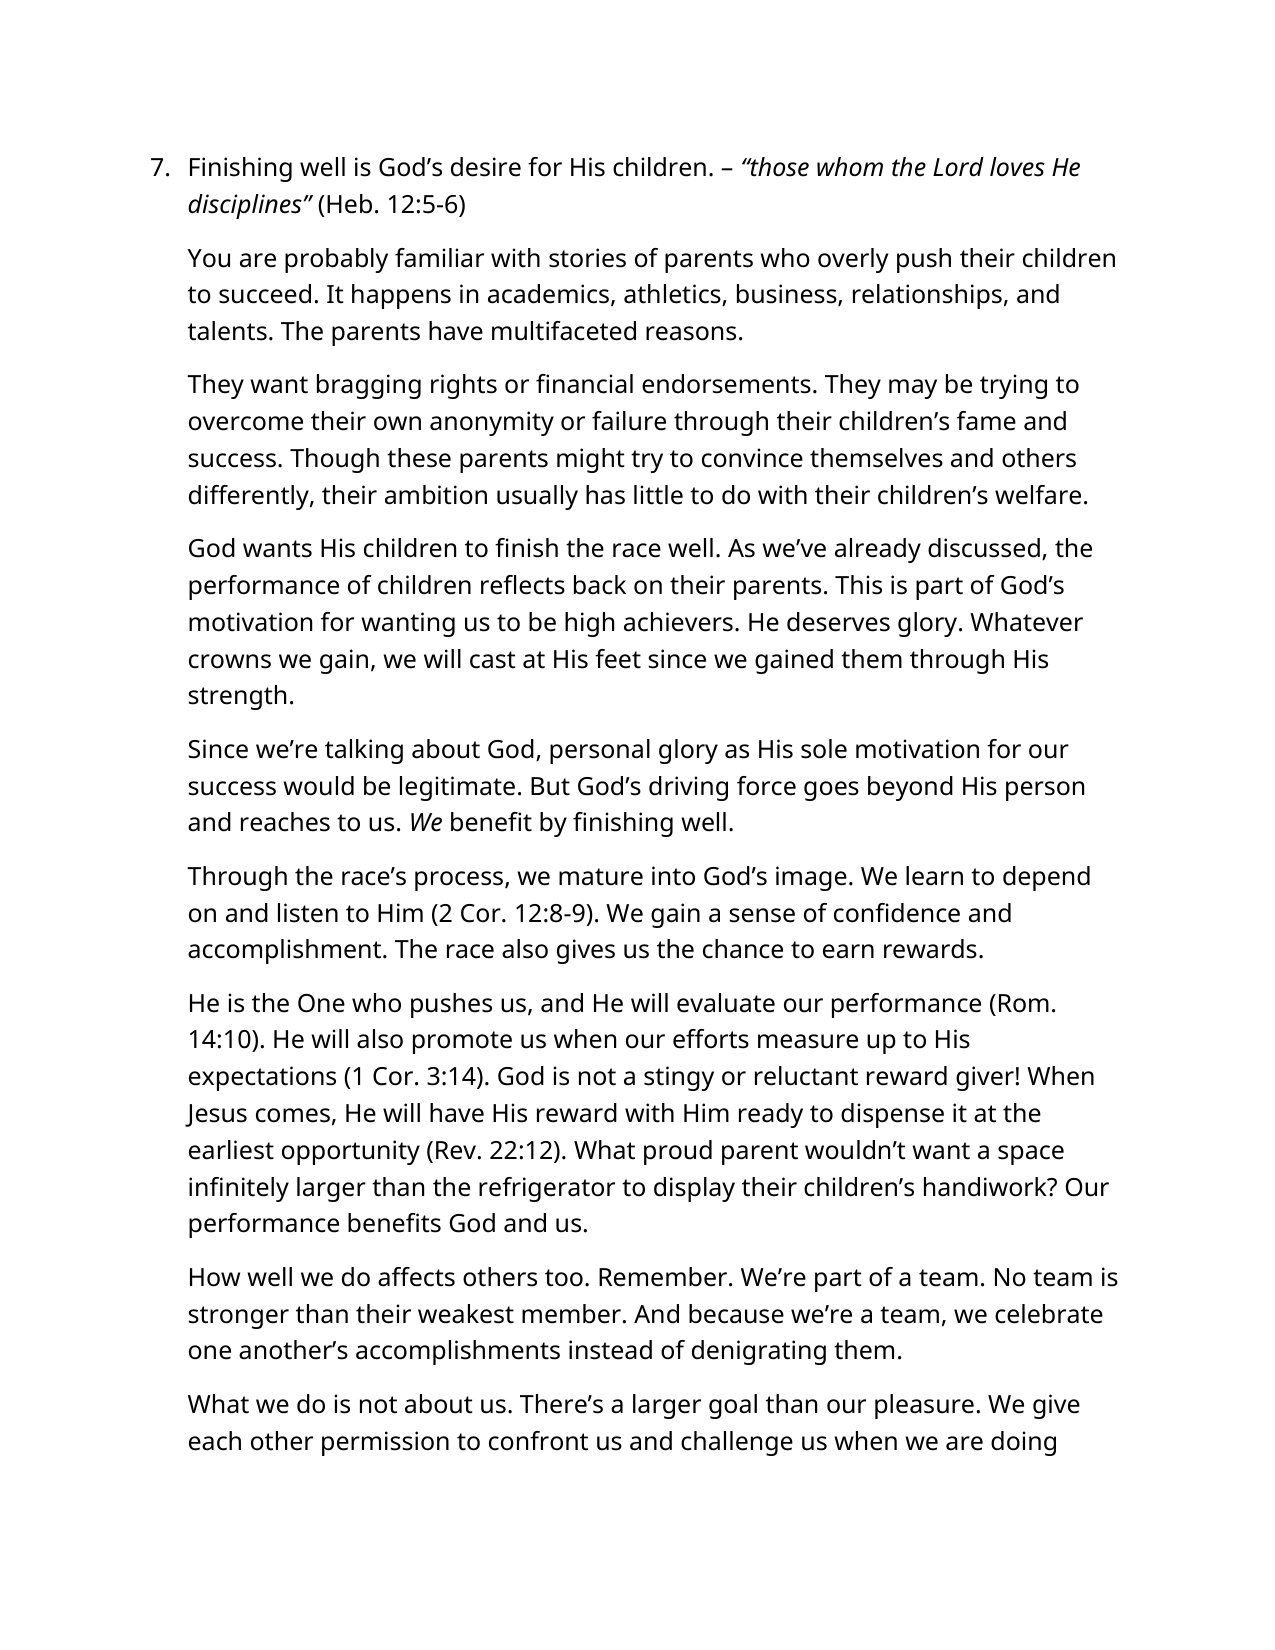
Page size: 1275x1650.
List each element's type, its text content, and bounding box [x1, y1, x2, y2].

text Through the race’s process, we mature into God’s image. We learn to depend on and listen to Him (2 Cor. 12:8-9). We gain a sense of confidence and accomplishment. The race also gives us the chance to earn rewards. [187, 858, 1125, 966]
text You are probably familiar with stories of parents who overly push their children to succeed. It happens in academics, athletics, business, relationships, and talents. The parents have multifaceted reasons. [187, 240, 1125, 348]
list Finishing well is God’s desire for His children. – “those whom the Lord loves He disciplines” (Heb. 12:5-6) [150, 150, 1125, 221]
text Since we’re talking about God, personal glory as His sole motivation for our success would be legitimate. But God’s driving force goes beyond His person and reaches to us. We benefit by finishing well. [187, 731, 1125, 839]
text How well we do affects others too. Remember. We’re part of a team. No team is stronger than their weakest member. And because we’re a team, we celebrate one another’s accomplishments instead of denigrating them. [187, 1259, 1125, 1367]
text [187, 1386, 1125, 1457]
text God wants His children to finish the race well. As we’ve already discussed, the performance of children reflects back on their parents. This is part of God’s motivation for wanting us to be high achievers. He deserves glory. Whatever crowns we gain, we will cast at His feet since we gained them through His strength. [187, 531, 1125, 712]
text He is the One who pushes us, and He will evaluate our performance (Rom. 14:10). He will also promote us when our efforts measure up to His expectations (1 Cor. 3:14). God is not a stingy or reluctant reward giver! When Jesus comes, He will have His reward with Him ready to dispense it at the earliest opportunity (Rev. 22:12). What proud parent wouldn’t want a space infinitely larger than the refrigerator to display their children’s handiwork? Our performance benefits God and us. [187, 985, 1125, 1240]
text They want bragging rights or financial endorsements. They may be trying to overcome their own anonymity or failure through their children’s fame and success. Though these parents might try to convince themselves and others differently, their ambition usually has little to do with their children’s welfare. [187, 367, 1125, 512]
